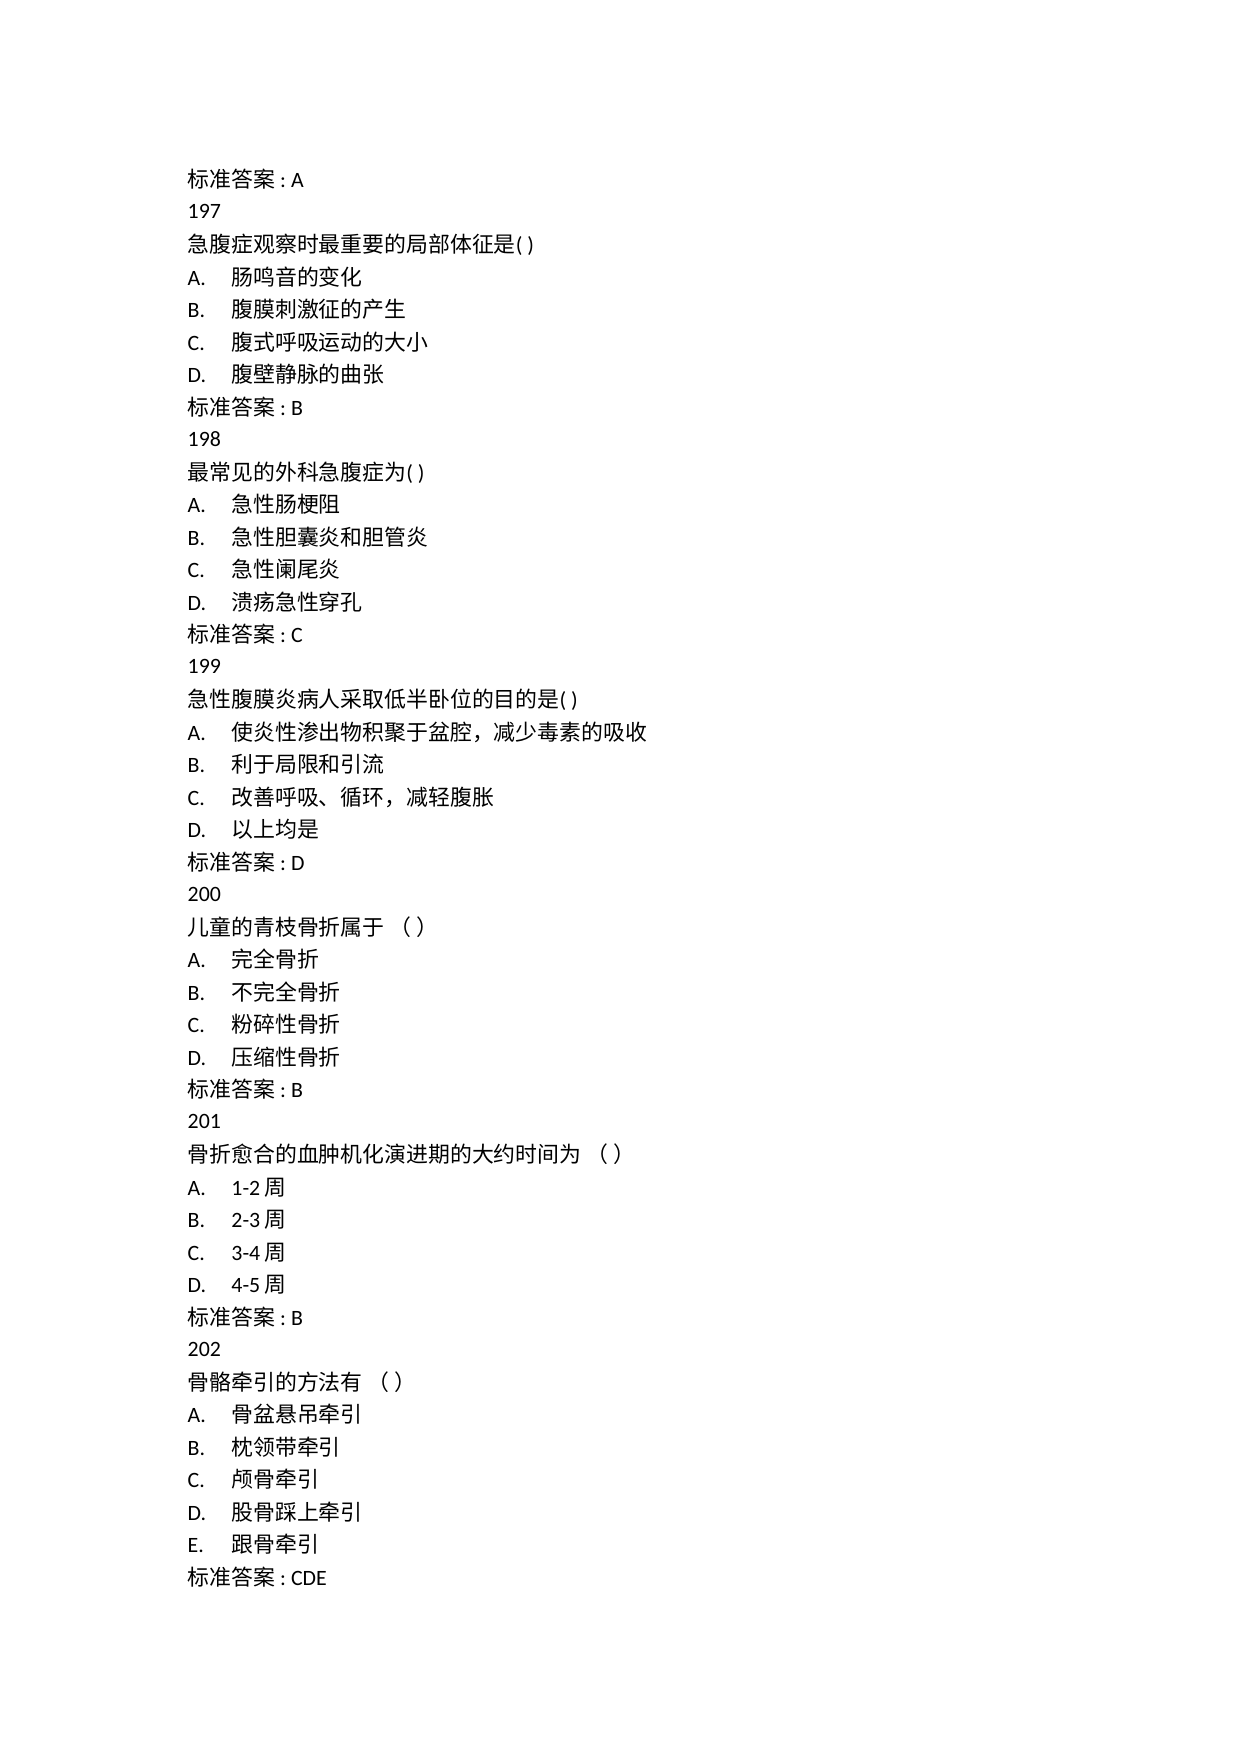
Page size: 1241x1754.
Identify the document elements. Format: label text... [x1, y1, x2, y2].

text 最常见的外科急腹症为( ) [187, 454, 1053, 487]
text 急性腹膜炎病人采取低半卧位的目的是( ) [187, 682, 1053, 714]
text A. 急性肠梗阻 [187, 487, 1053, 519]
text 标准答案 : C [187, 617, 1053, 649]
text 标准答案 : B [187, 1072, 1053, 1104]
text A. 骨盆悬吊牵引 [187, 1397, 1053, 1429]
text 骨折愈合的血肿机化演进期的大约时间为 （ ） [187, 1137, 1053, 1169]
text C. 腹式呼吸运动的大小 [187, 324, 1053, 357]
text B. 急性胆囊炎和胆管炎 [187, 519, 1053, 552]
text C. 改善呼吸、循环，减轻腹胀 [187, 779, 1053, 812]
text E. 跟骨牵引 [187, 1527, 1053, 1559]
text D. 腹壁静脉的曲张 [187, 357, 1053, 389]
text B. 利于局限和引流 [187, 747, 1053, 779]
text D. 4-5周 [187, 1267, 1053, 1299]
text 201 [187, 1104, 1053, 1137]
text B. 不完全骨折 [187, 974, 1053, 1007]
text 标准答案 : D [187, 844, 1053, 877]
text 儿童的青枝骨折属于 （ ） [187, 909, 1053, 942]
text D. 股骨踩上牵引 [187, 1494, 1053, 1527]
text 标准答案 : CDE [187, 1559, 1053, 1592]
text C. 粉碎性骨折 [187, 1007, 1053, 1039]
text 200 [187, 877, 1053, 909]
text 199 [187, 649, 1053, 682]
text C. 3-4周 [187, 1234, 1053, 1267]
text A. 完全骨折 [187, 942, 1053, 974]
text 急腹症观察时最重要的局部体征是( ) [187, 227, 1053, 259]
text D. 溃疡急性穿孔 [187, 584, 1053, 617]
text B. 枕领带牵引 [187, 1429, 1053, 1462]
text 标准答案 : B [187, 1299, 1053, 1332]
text A. 使炎性渗出物积聚于盆腔，减少毒素的吸收 [187, 714, 1053, 747]
text C. 急性阑尾炎 [187, 552, 1053, 584]
text C. 颅骨牵引 [187, 1462, 1053, 1494]
text A. 肠鸣音的变化 [187, 259, 1053, 292]
text 202 [187, 1332, 1053, 1364]
text A. 1-2周 [187, 1169, 1053, 1202]
text B. 2-3周 [187, 1202, 1053, 1234]
text 标准答案 : B [187, 389, 1053, 422]
text D. 以上均是 [187, 812, 1053, 844]
text B. 腹膜刺激征的产生 [187, 292, 1053, 324]
text 198 [187, 422, 1053, 454]
text 骨骼牵引的方法有 （ ） [187, 1364, 1053, 1397]
text D. 压缩性骨折 [187, 1039, 1053, 1072]
text 197 [187, 194, 1053, 227]
text 标准答案 : A [187, 162, 1053, 194]
